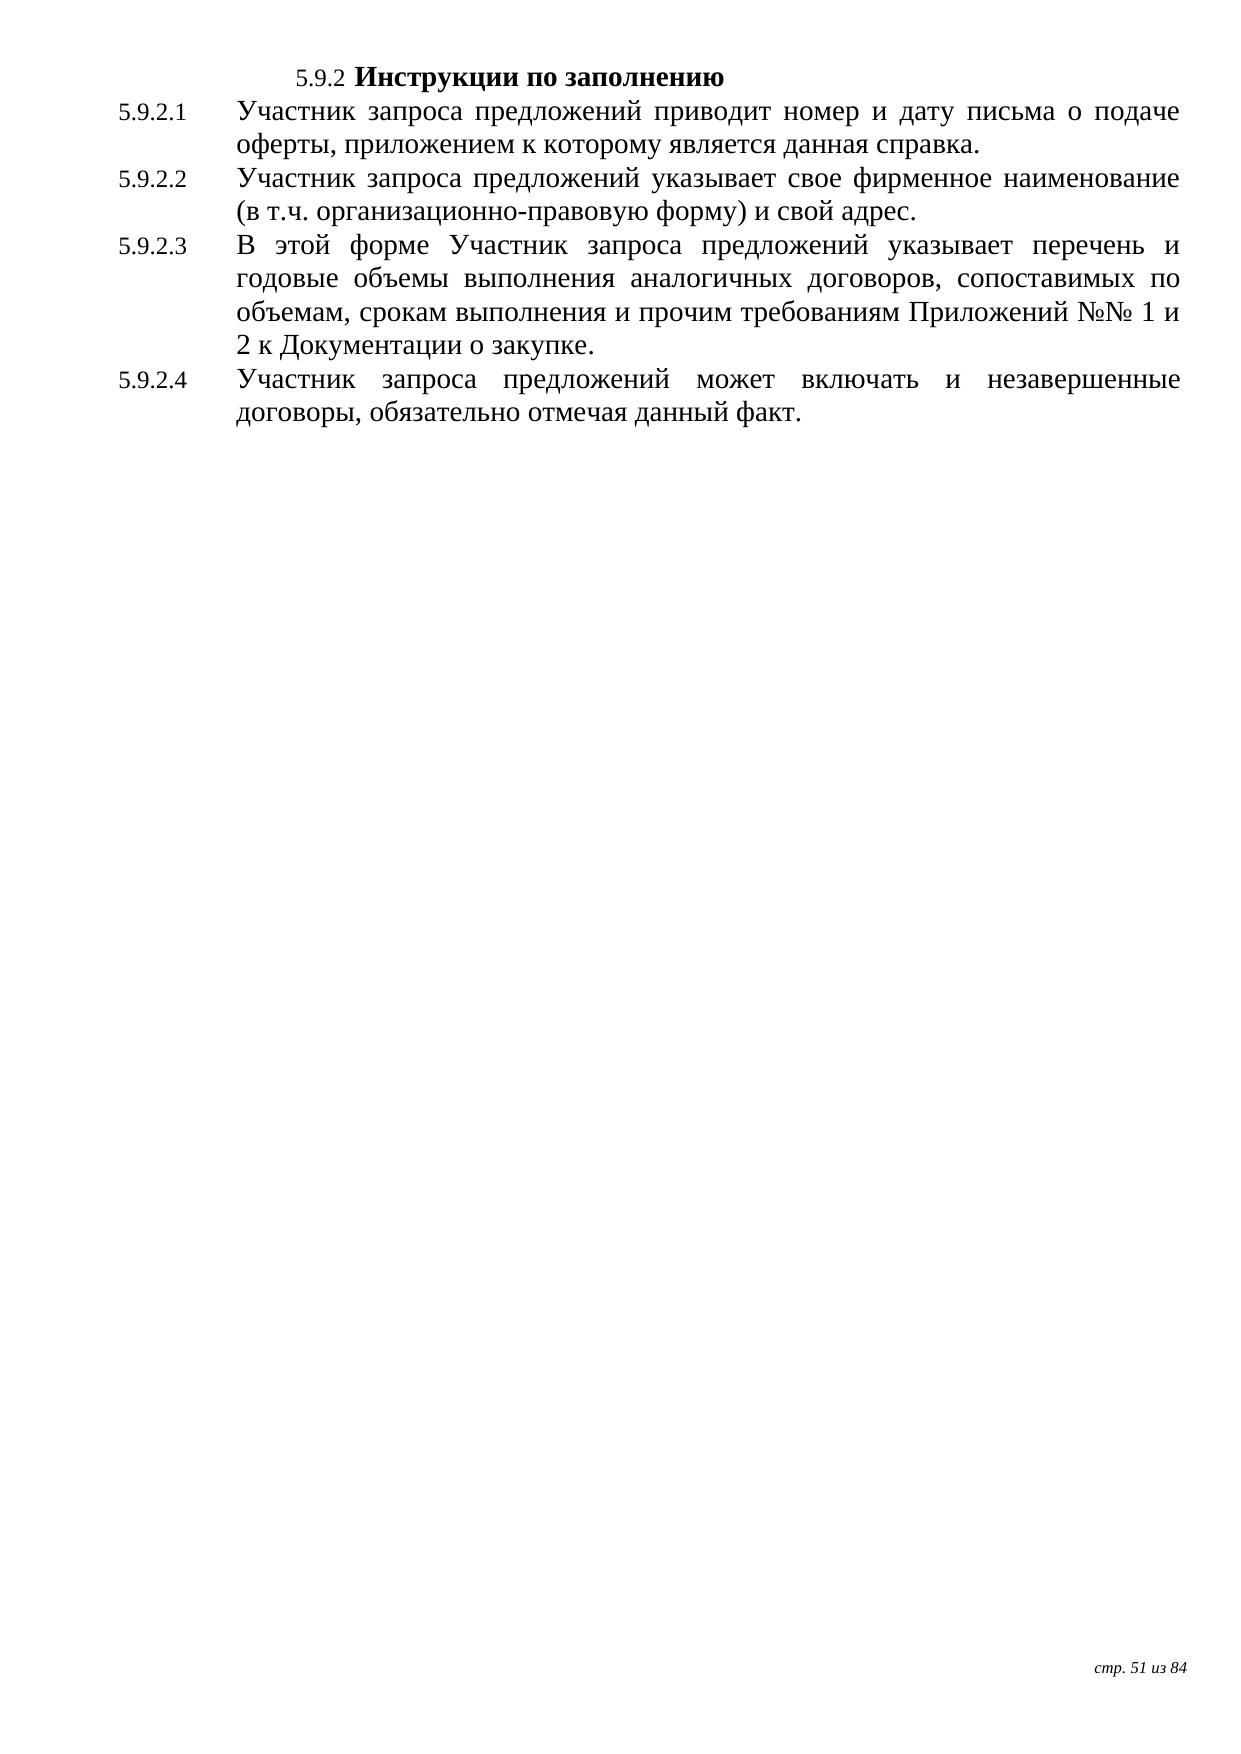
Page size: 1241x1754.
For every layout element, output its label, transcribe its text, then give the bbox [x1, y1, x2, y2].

text Участник запроса предложений может включать и незавершенные договоры, обязательно отмечая данный факт. [118, 361, 1181, 428]
text Участник запроса предложений указывает свое фирменное наименование (в т.ч. организационно-правовую форму) и свой адрес. [118, 160, 1181, 227]
text Инструкции по заполнению [236, 59, 1181, 93]
text В этой форме Участник запроса предложений указывает перечень и годовые объемы выполнения аналогичных договоров, сопоставимых по объемам, срокам выполнения и прочим требованиям Приложений №№ 1 и 2 к Документации о закупке. [118, 227, 1181, 361]
text Участник запроса предложений приводит номер и дату письма о подаче оферты, приложением к которому является данная справка. [118, 93, 1181, 160]
